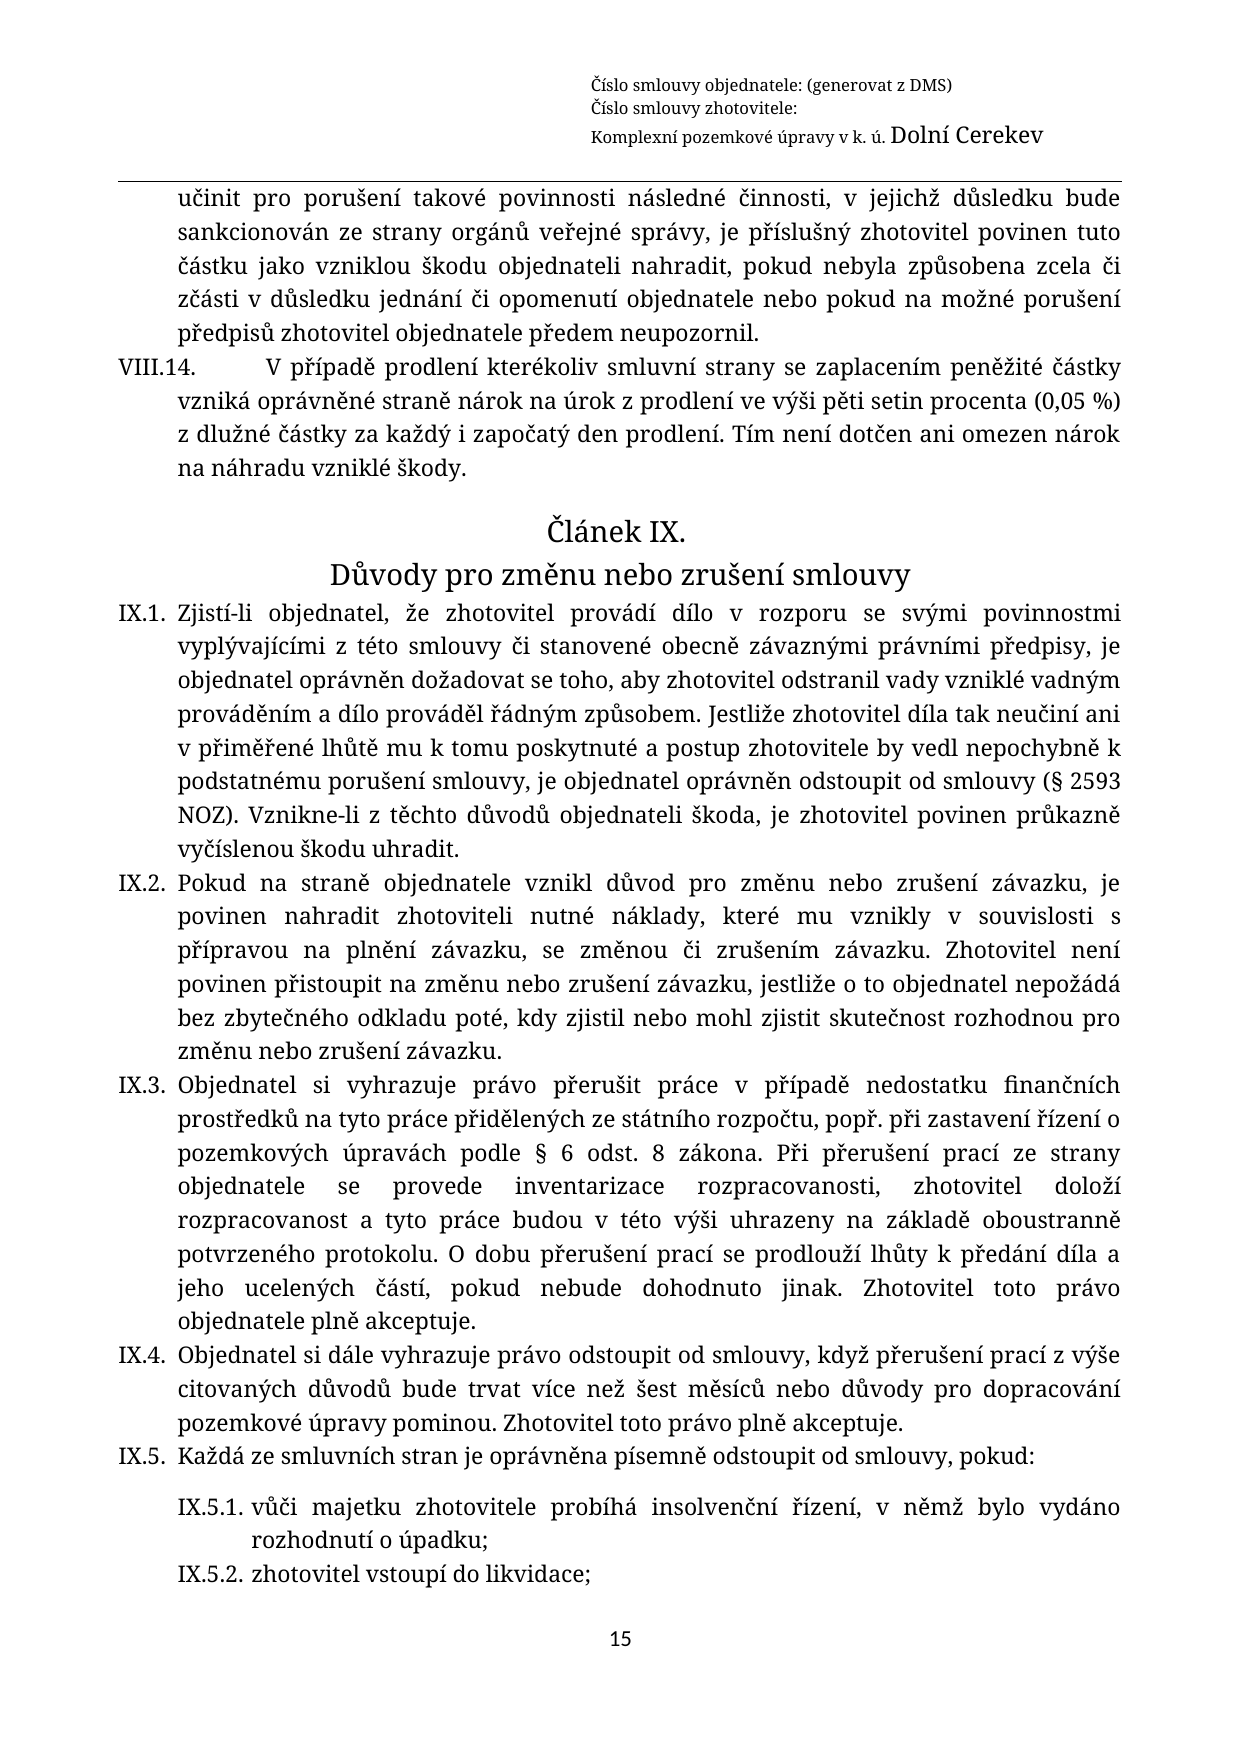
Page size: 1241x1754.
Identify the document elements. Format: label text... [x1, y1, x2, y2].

text vůči majetku zhotovitele probíhá insolvenční řízení, v němž bylo vydáno rozhodnutí o úpadku; [177, 1491, 1122, 1556]
subtitle Důvody pro změnu nebo zrušení smlouvy [118, 511, 1122, 593]
list Každá ze smluvních stran je oprávněna písemně odstoupit od smlouvy, pokud: [118, 1440, 1122, 1472]
text zhotovitel vstoupí do likvidace; [177, 1558, 1122, 1589]
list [118, 182, 1122, 348]
list Objednatel si vyhrazuje právo přerušit práce v případě nedostatku finančních prostředků na tyto práce přidělených ze státního rozpočtu, popř. při zastavení řízení o pozemkových úpravách podle § 6 odst. 8 zákona. Při přerušení prací ze strany objednatele se provede inventarizace rozpracovanosti, zhotovitel doloží rozpracovanost a tyto práce budou v této výši uhrazeny na základě oboustranně potvrzeného protokolu. O dobu přerušení prací se prodlouží lhůty k předání díla a jeho ucelených částí, pokud nebude dohodnuto jinak. Zhotovitel toto právo objednatele plně akceptuje. [118, 1069, 1122, 1337]
list Zjistí-li objednatel, že zhotovitel provádí dílo v rozporu se svými povinnostmi vyplývajícími z této smlouvy či stanovené obecně závaznými právními předpisy, je objednatel oprávněn dožadovat se toho, aby zhotovitel odstranil vady vzniklé vadným prováděním a dílo prováděl řádným způsobem. Jestliže zhotovitel díla tak neučiní ani v přiměřené lhůtě mu k tomu poskytnuté a postup zhotovitele by vedl nepochybně k podstatnému porušení smlouvy, je objednatel oprávněn odstoupit od smlouvy (§ 2593 NOZ). Vznikne-li z těchto důvodů objednateli škoda, je zhotovitel povinen průkazně vyčíslenou škodu uhradit. [118, 597, 1122, 864]
list V případě prodlení kterékoliv smluvní strany se zaplacením peněžité částky vzniká oprávněné straně nárok na úrok z prodlení ve výši pěti setin procenta (0,05 %) z dlužné částky za každý i započatý den prodlení. Tím není dotčen ani omezen nárok na náhradu vzniklé škody. [118, 351, 1122, 483]
list Objednatel si dále vyhrazuje právo odstoupit od smlouvy, když přerušení prací z výše citovaných důvodů bude trvat více než šest měsíců nebo důvody pro dopracování pozemkové úpravy pominou. Zhotovitel toto právo plně akceptuje. [118, 1339, 1122, 1438]
list Pokud na straně objednatele vznikl důvod pro změnu nebo zrušení závazku, je povinen nahradit zhotoviteli nutné náklady, které mu vznikly v souvislosti s přípravou na plnění závazku, se změnou či zrušením závazku. Zhotovitel není povinen přistoupit na změnu nebo zrušení závazku, jestliže o to objednatel nepožádá bez zbytečného odkladu poté, kdy zjistil nebo mohl zjistit skutečnost rozhodnou pro změnu nebo zrušení závazku. [118, 867, 1122, 1067]
